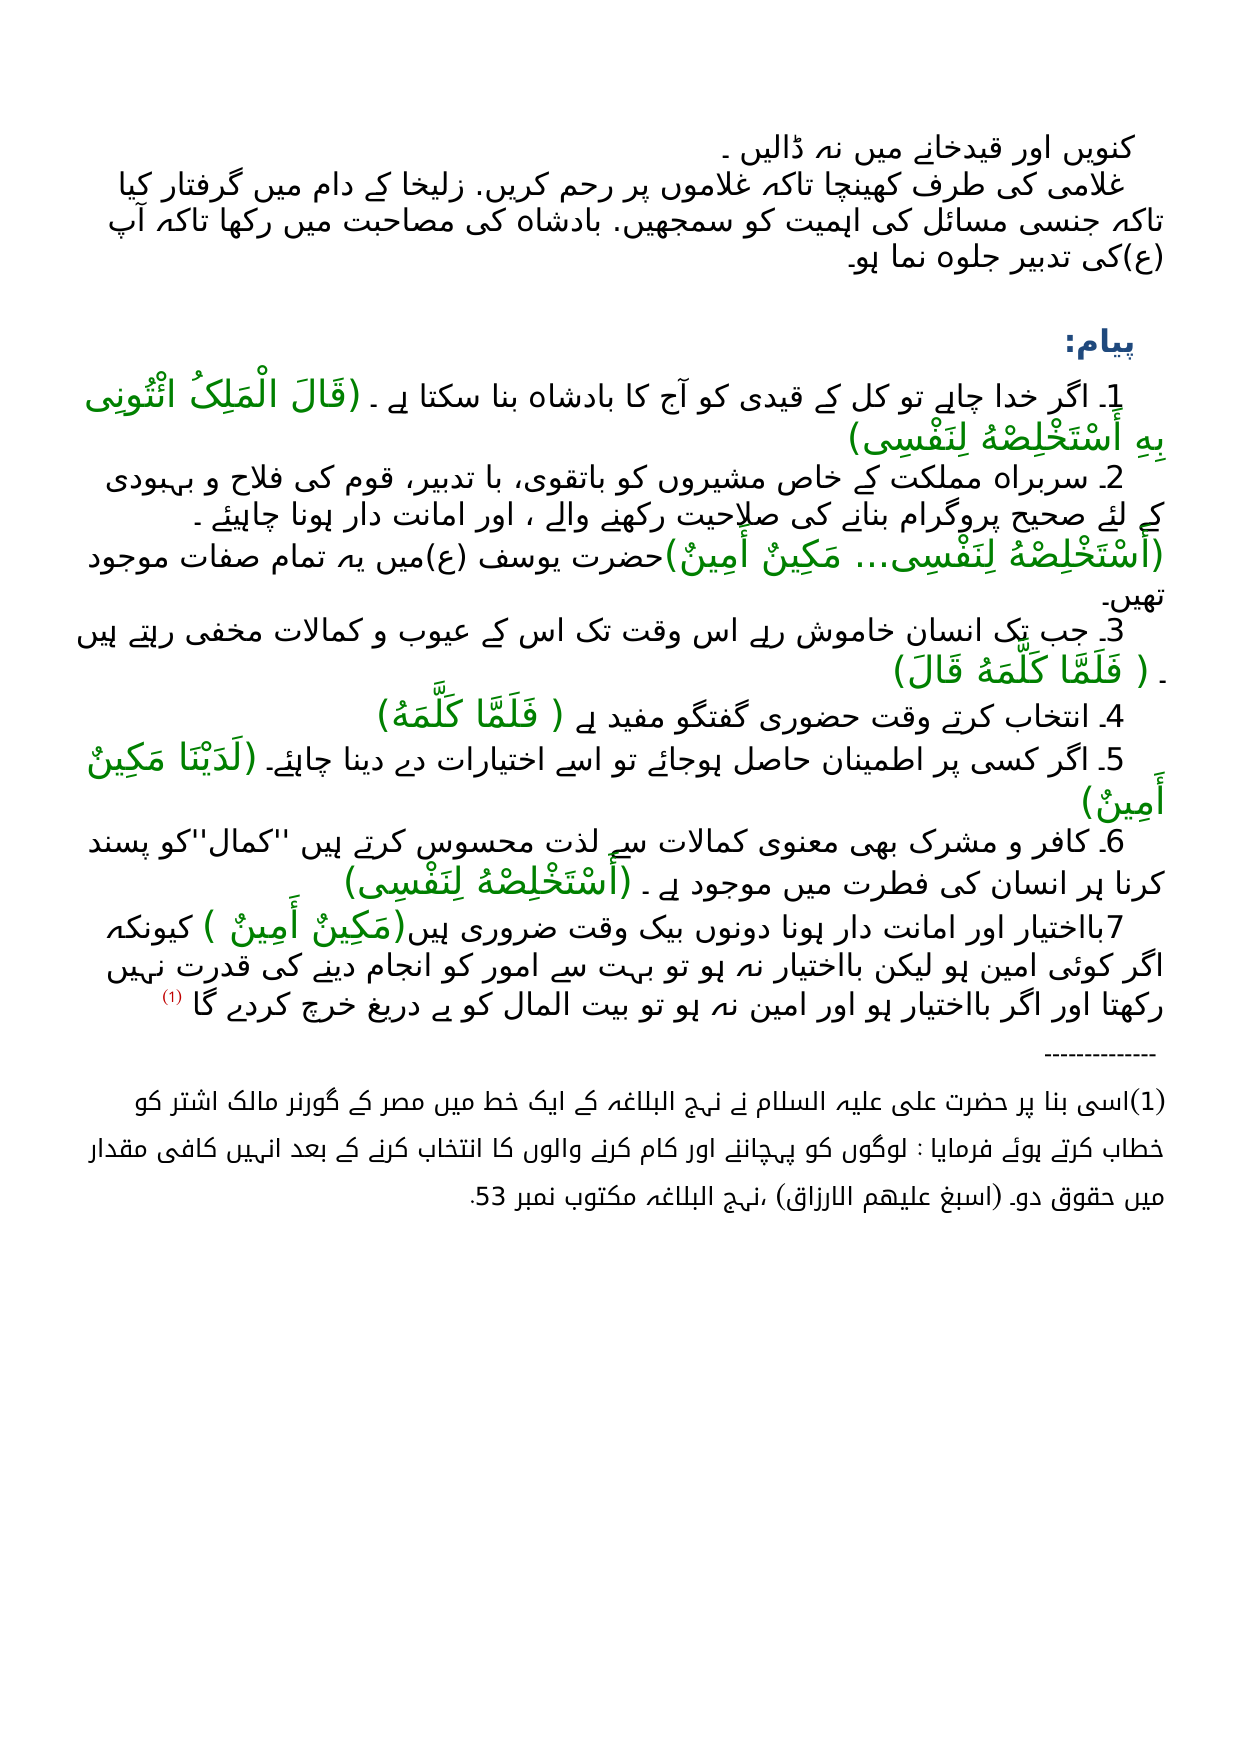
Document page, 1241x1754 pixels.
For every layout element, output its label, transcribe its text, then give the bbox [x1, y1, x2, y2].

text 6۔ کافر و مشرک بھی معنوی کمالات سے لذت محسوس کرتے ہیں ''کمال''کو پسند کرنا ہر انسان کی فطرت میں موجود ہے ۔ (أَسْتَخْلِصْهُ لِنَفْسِی) [75, 823, 1165, 903]
text 7بااختیار اور امانت دار ہونا دونوں بیک وقت ضروری ہیں(مَکِینٌ أَمِینٌ ) کیونکہ اگر کوئی امین ہو لیکن بااختیار نہ ہو تو بہت سے امور کو انجام دینے کی قدرت نہیں رکھتا اور اگر بااختیار ہو اور امین نہ ہو تو بیت المال کو بے دریغ خرچ کردے گا (1) [75, 903, 1165, 1031]
text -------------- [75, 1031, 1165, 1078]
text غلامی کی طرف کھینچا تاکہ غلاموں پر رحم کریں. زلیخا کے دام میں گرفتار کیا تاکہ جنسی مسائل کی اہمیت کو سمجھیں. بادشاہ کی مصاحبت میں رکھا تاکہ آپ (ع)کی تدبیر جلوہ نما ہو۔ [75, 166, 1165, 275]
text 2۔ سربراہ مملکت کے خاص مشیروں کو باتقوی، با تدبیر، قوم کی فلاح و بہبودی کے لئے صحیح پروگرام بنانے کی صلاحیت رکھنے والے ، اور امانت دار ہونا چاہیئے ۔ (أَسْتَخْلِصْهُ لِنَفْسِی... مَکِینٌ أَمِینٌ)حضرت یوسف (ع)میں یہ تمام صفات موجود تھیں۔ [75, 460, 1165, 612]
text 4۔ انتخاب کرتے وقت حضوری گفتگو مفید ہے ( فَلَمَّا کَلَّمَهُ) [75, 692, 1165, 736]
text (1)اسی بنا پر حضرت علی علیہ السلام نے نہج البلاغہ کے ایک خط میں مصر کے گورنر مالک اشتر کو خطاب کرتے ہوئے فرمایا : لوگوں کو پہچاننے اور کام کرنے والوں کا انتخاب کرنے کے بعد انہیں کافی مقدار میں حقوق دو۔ (اسبغ علیهم الارزاق) ،نہج البلاغہ مکتوب نمبر 53. [75, 1078, 1165, 1220]
text 3۔ جب تک انسان خاموش رہے اس وقت تک اس کے عیوب و کمالات مخفی رہتے ہیں ۔ ( فَلَمَّا کَلَّمَهُ قَالَ) [75, 612, 1165, 692]
text 5۔ اگر کسی پر اطمینان حاصل ہوجائے تو اسے اختیارات دے دینا چاہئے۔ (لَدَیْنَا مَکِینٌ أَمِینٌ) [75, 736, 1165, 823]
text کنویں اور قیدخانے میں نہ ڈالیں ۔ [75, 130, 1165, 166]
subtitle پیام: [75, 323, 1165, 360]
text 1۔ اگر خدا چاہے تو کل کے قیدی کو آج کا بادشاہ بنا سکتا ہے ۔ (قَالَ الْمَلِکُ ائْتُونِی بِهِ أَسْتَخْلِصْهُ لِنَفْسِی) [75, 372, 1165, 460]
